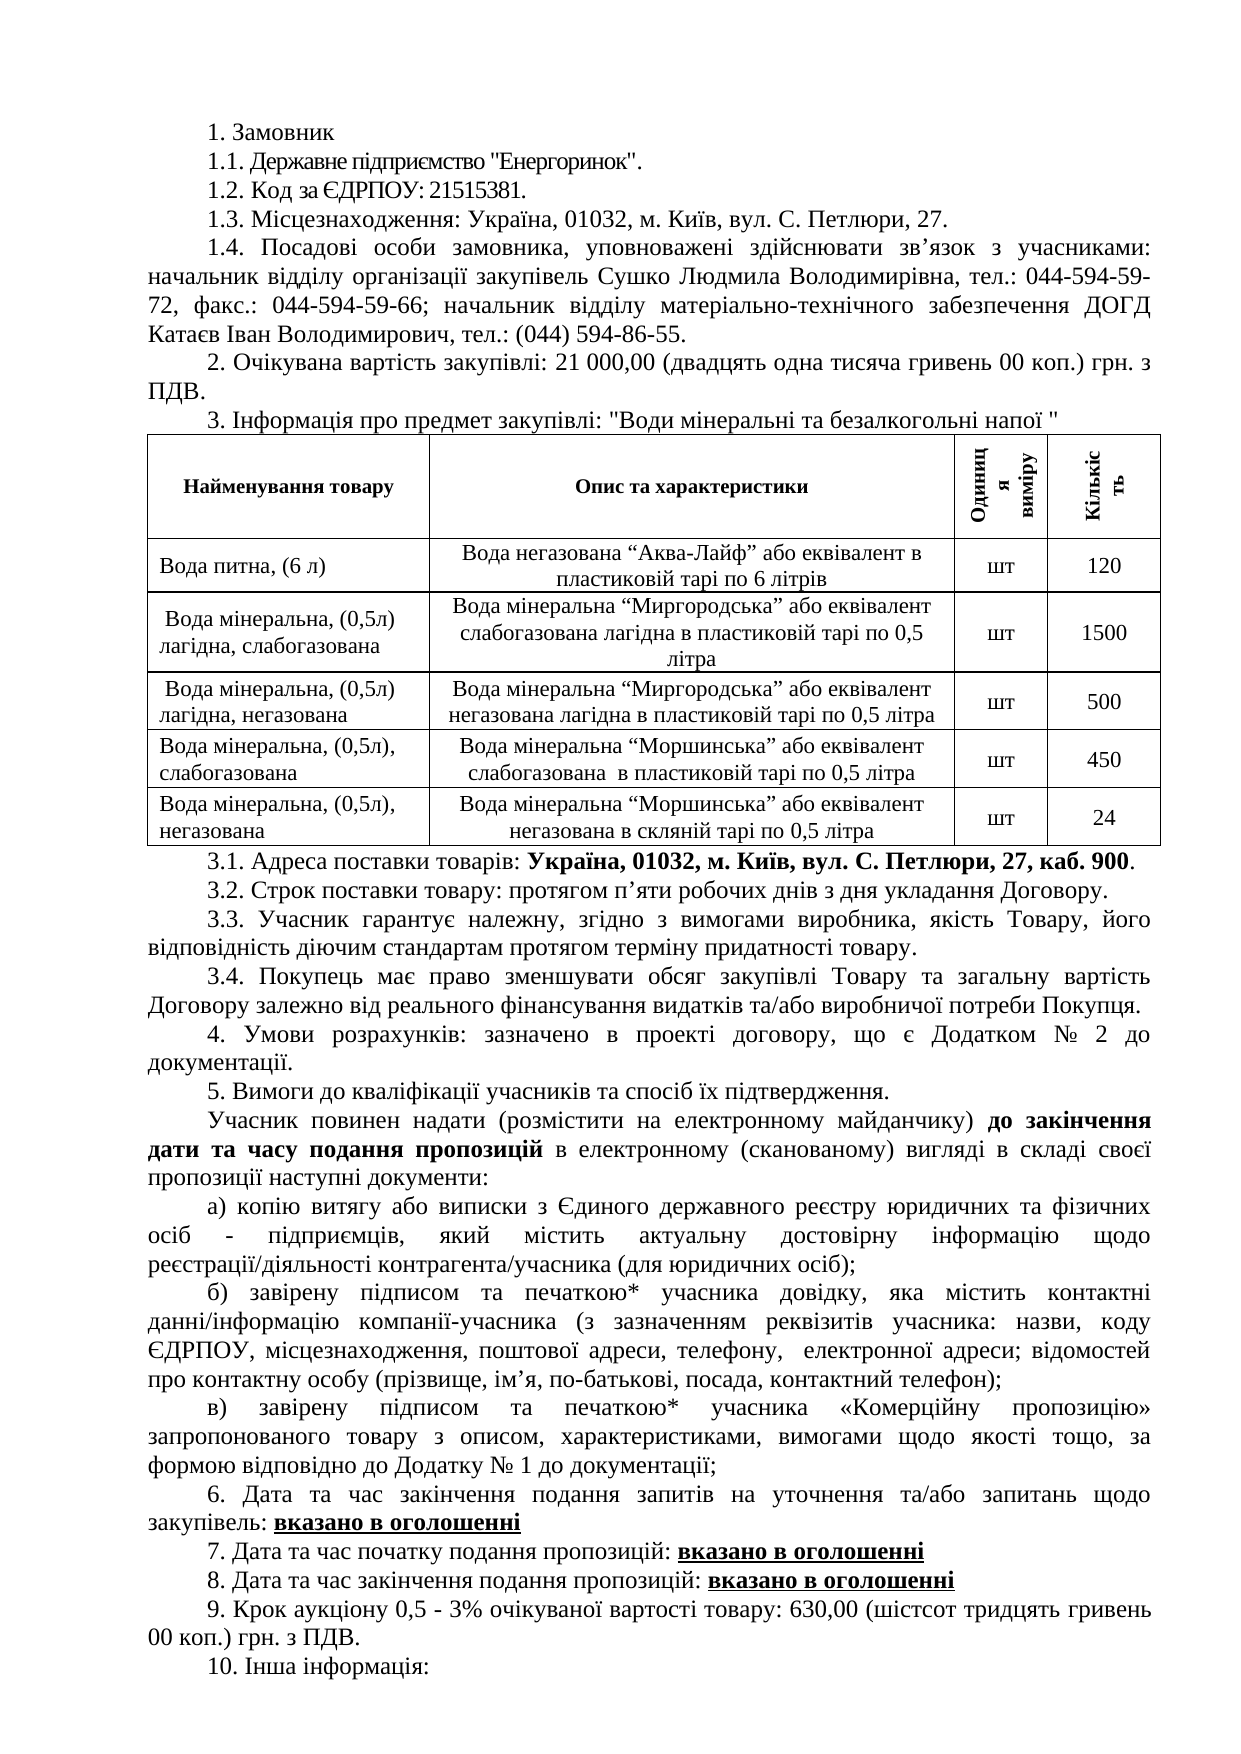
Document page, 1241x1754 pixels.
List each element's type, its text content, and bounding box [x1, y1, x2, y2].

text в) завірену підписом та печаткою* учасника «Комерційну пропозицію» запропонованого товару з описом, характеристиками, вимогами щодо якості тощо, за формою відповідно до Додатку № 1 до документації; [148, 1392, 1152, 1479]
table_header Опис та характеристики [430, 435, 954, 538]
table_cell Вода мінеральна “Моршинська” або еквівалент негазована в скляній тарі по 0,5 літра [430, 788, 954, 845]
table_cell Вода мінеральна, (0,5л) лагідна, негазована [148, 673, 429, 729]
table_cell 500 [1048, 673, 1160, 729]
text 6. Дата та час закінчення подання запитів на уточнення та/або запитань щодо закупівель: вказано в оголошенні [148, 1479, 1152, 1536]
table_header Одиниця виміру [955, 435, 1047, 538]
text 1.1. Державне підприємство "Енергоринок". [148, 146, 1152, 175]
table_cell шт [955, 788, 1047, 845]
text а) копію витягу або виписки з Єдиного державного реєстру юридичних та фізичних осіб - підприємців, який містить актуальну достовірну інформацію щодо реєстрації/діяльності контрагента/учасника (для юридичних осіб); [148, 1191, 1152, 1277]
text 2. Очікувана вартість закупівлі: 21 000,00 (двадцять одна тисяча гривень 00 коп.) грн. з ПДВ. [148, 347, 1152, 405]
table_cell шт [955, 730, 1047, 787]
text 1.3. Місцезнаходження: Україна, . Київ, вул. С. Петлюри, 27. [148, 204, 1152, 232]
text 3.3. Учасник гарантує належну, згідно з вимогами виробника, якість Товару, його відповідність діючим стандартам протягом терміну придатності товару. [148, 904, 1152, 961]
table_cell 24 [1048, 788, 1160, 845]
text 3.1. Адреса поставки товарів: Україна, . Київ, вул. С. Петлюри, 27, каб. 900. [148, 846, 1152, 875]
text б) завірену підписом та печаткою* учасника довідку, яка містить контактні данні/інформацію компанії-учасника (з зазначенням реквізитів учасника: назви, коду ЄДРПОУ, місцезнаходження, поштової адреси, телефону, електронної адреси; відомостей про контактну особу (прізвище, ім’я, по-батькові, посада, контактний телефон); [148, 1277, 1152, 1392]
text 4. Умови розрахунків: зазначено в проекті договору, що є Додатком № 2 до документації. [148, 1019, 1152, 1076]
table_cell 450 [1048, 730, 1160, 787]
table_cell Вода негазована “Аква-Лайф” або еквівалент в пластиковій тарі по 6 літрів [430, 539, 954, 591]
table_cell Вода мінеральна, (0,5л), слабогазована [148, 730, 429, 787]
text 10. Інша інформація: [148, 1651, 1152, 1680]
table_cell шт [955, 593, 1047, 671]
table_cell Вода мінеральна “Миргородська” або еквівалент негазована лагідна в пластиковій тарі по 0,5 літра [430, 673, 954, 729]
text 1.2. Код за ЄДРПОУ: 21515381. [148, 175, 1152, 204]
text 3. Інформація про предмет закупівлі: "Води мінеральні та безалкогольні напої " [148, 405, 1152, 434]
table_cell Вода питна, () [148, 539, 429, 591]
table_cell шт [955, 673, 1047, 729]
table_cell Вода мінеральна “Моршинська” або еквівалент слабогазована в пластиковій тарі по 0,5 літра [430, 730, 954, 787]
text 3.2. Строк поставки товару: протягом п’яти робочих днів з дня укладання Договору. [148, 875, 1152, 904]
table_cell шт [955, 539, 1047, 591]
table_cell Вода мінеральна “Миргородська” або еквівалент слабогазована лагідна в пластиковій тарі по 0,5 літра [430, 593, 954, 671]
table_header Кількість [1048, 435, 1160, 538]
text 3.4. Покупець має право зменшувати обсяг закупівлі Товару та загальну вартість Договору залежно від реального фінансування видатків та/або виробничої потреби Покупця. [148, 961, 1152, 1019]
text 1.4. Посадові особи замовника, уповноважені здійснювати зв’язок з учасниками: начальник відділу організації закупівель Сушко Людмила Володимирівна, тел.: 044-594-59-72, факс.: 044-594-59-66; начальник відділу матеріально-технічного забезпечення ДОГД , тел.: (044) 594-86-55. [148, 232, 1152, 347]
table_cell 1500 [1048, 593, 1160, 671]
text 1. Замовник [148, 117, 1152, 146]
table_cell Вода мінеральна, (0,5л) лагідна, слабогазована [148, 593, 429, 671]
text Учасник повинен надати (розмістити на електронному майданчику) до закінчення дати та часу подання пропозицій в електронному (сканованому) вигляді в складі своєї пропозиції наступні документи: [148, 1105, 1152, 1191]
text 7. Дата та час початку подання пропозицій: вказано в оголошенні [148, 1536, 1152, 1565]
text 8. Дата та час закінчення подання пропозицій: вказано в оголошенні [148, 1565, 1152, 1594]
table_header Найменування товару [148, 435, 429, 538]
table_cell 120 [1048, 539, 1160, 591]
text 9. Крок аукціону 0,5 - 3% очікуваної вартості товару: 630,00 (шістсот тридцять гривень 00 коп.) грн. з ПДВ. [148, 1594, 1152, 1651]
text 5. Вимоги до кваліфікації учасників та спосіб їх підтвердження. [148, 1076, 1152, 1105]
table_cell Вода мінеральна, (0,5л), негазована [148, 788, 429, 845]
